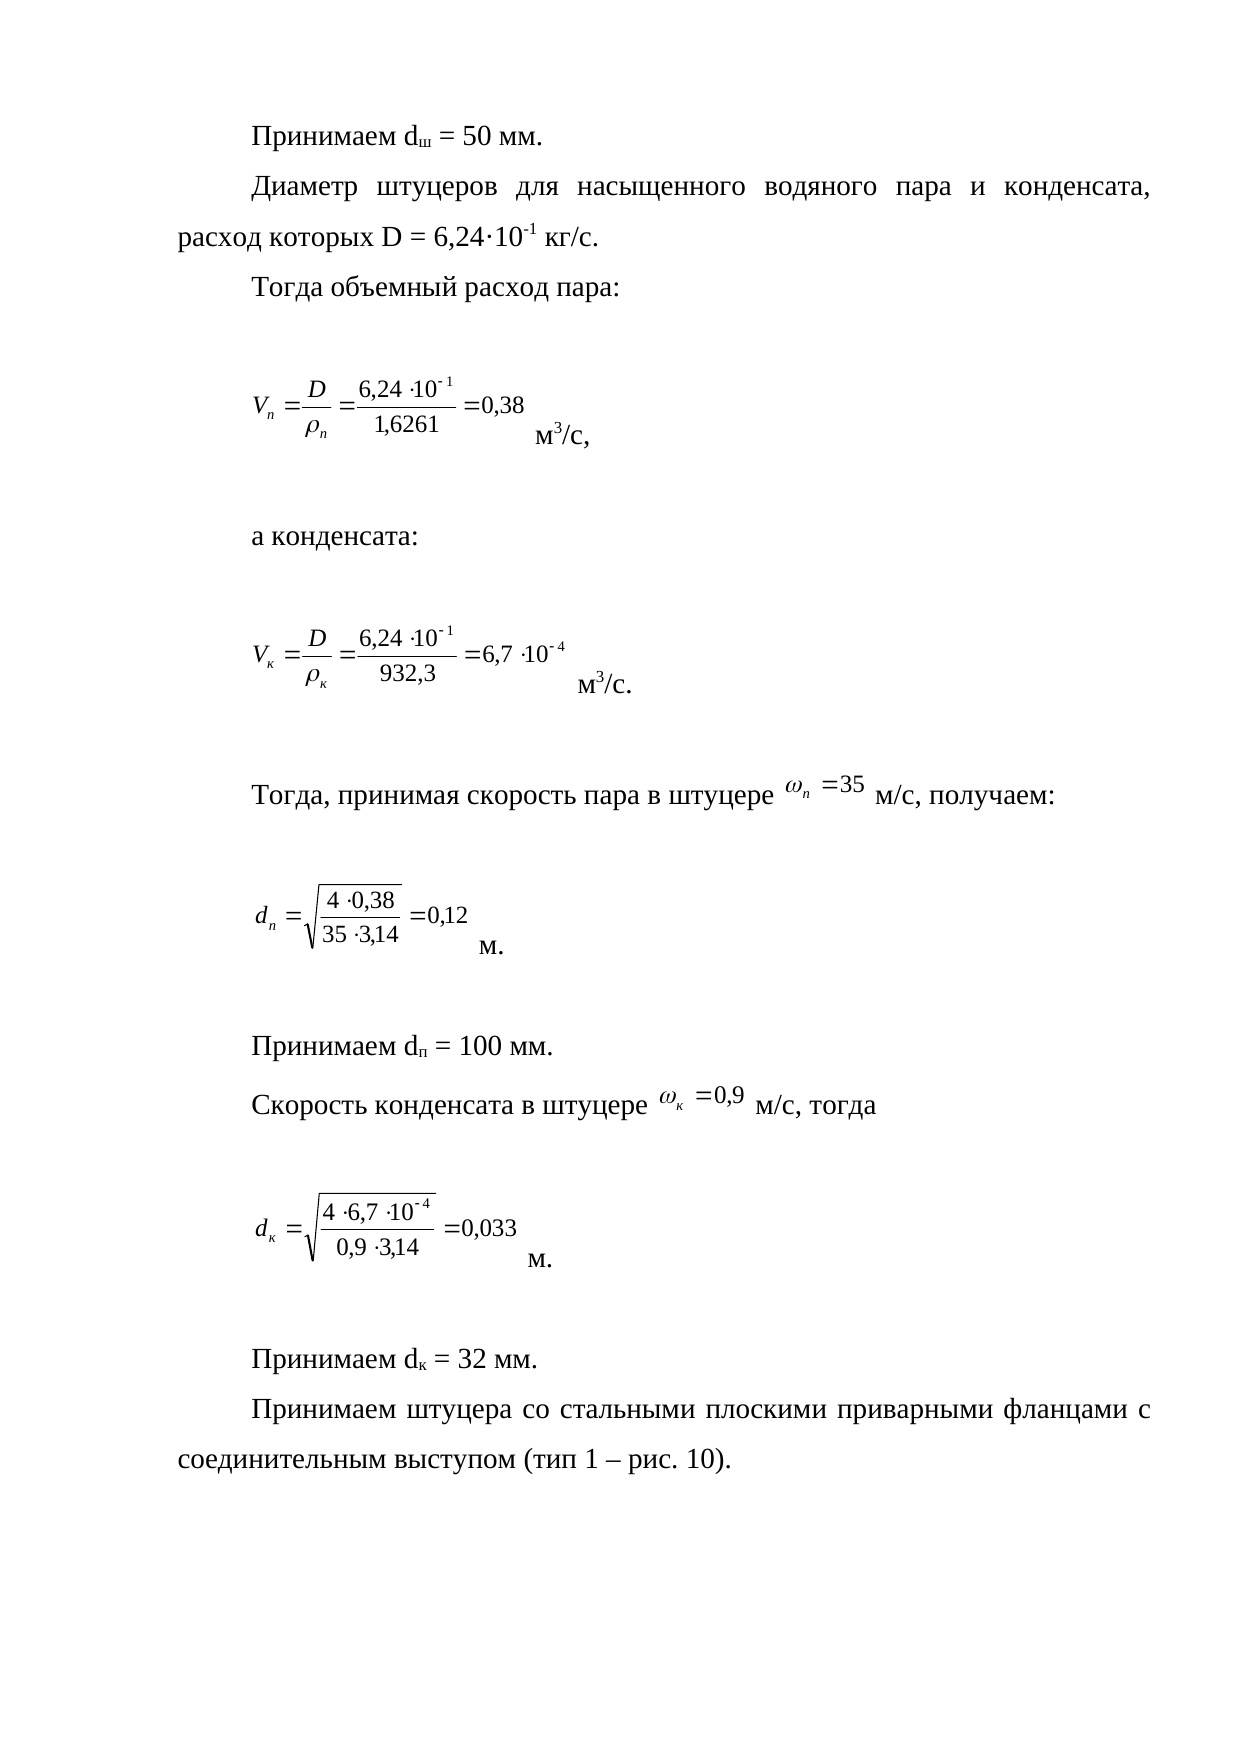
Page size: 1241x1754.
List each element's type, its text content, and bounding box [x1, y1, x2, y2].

text Скорость конденсата в штуцере м/с, тогда [177, 1078, 1152, 1121]
text м. [177, 1188, 1152, 1274]
text Принимаем dк = . [177, 1341, 1152, 1374]
text Тогда, принимая скорость пара в штуцере м/с, получаем: [177, 767, 1152, 811]
text Принимаем dп = . [177, 1028, 1152, 1062]
text Принимаем штуцера со стальными плоскими приварными фланцами с соединительным выступом (тип 1 – рис. 10). [177, 1391, 1152, 1475]
text м3/с, [177, 370, 1152, 451]
text Диаметр штуцеров для насыщенного водяного пара и конденсата, расход которых D = 6,24·10-1 кг/с. [177, 168, 1152, 252]
text Тогда объемный расход пара: [177, 269, 1152, 303]
text м3/с. [177, 619, 1152, 700]
text а конденсата: [177, 518, 1152, 552]
text м. [177, 878, 1152, 961]
text Принимаем dш = . [177, 118, 1152, 152]
